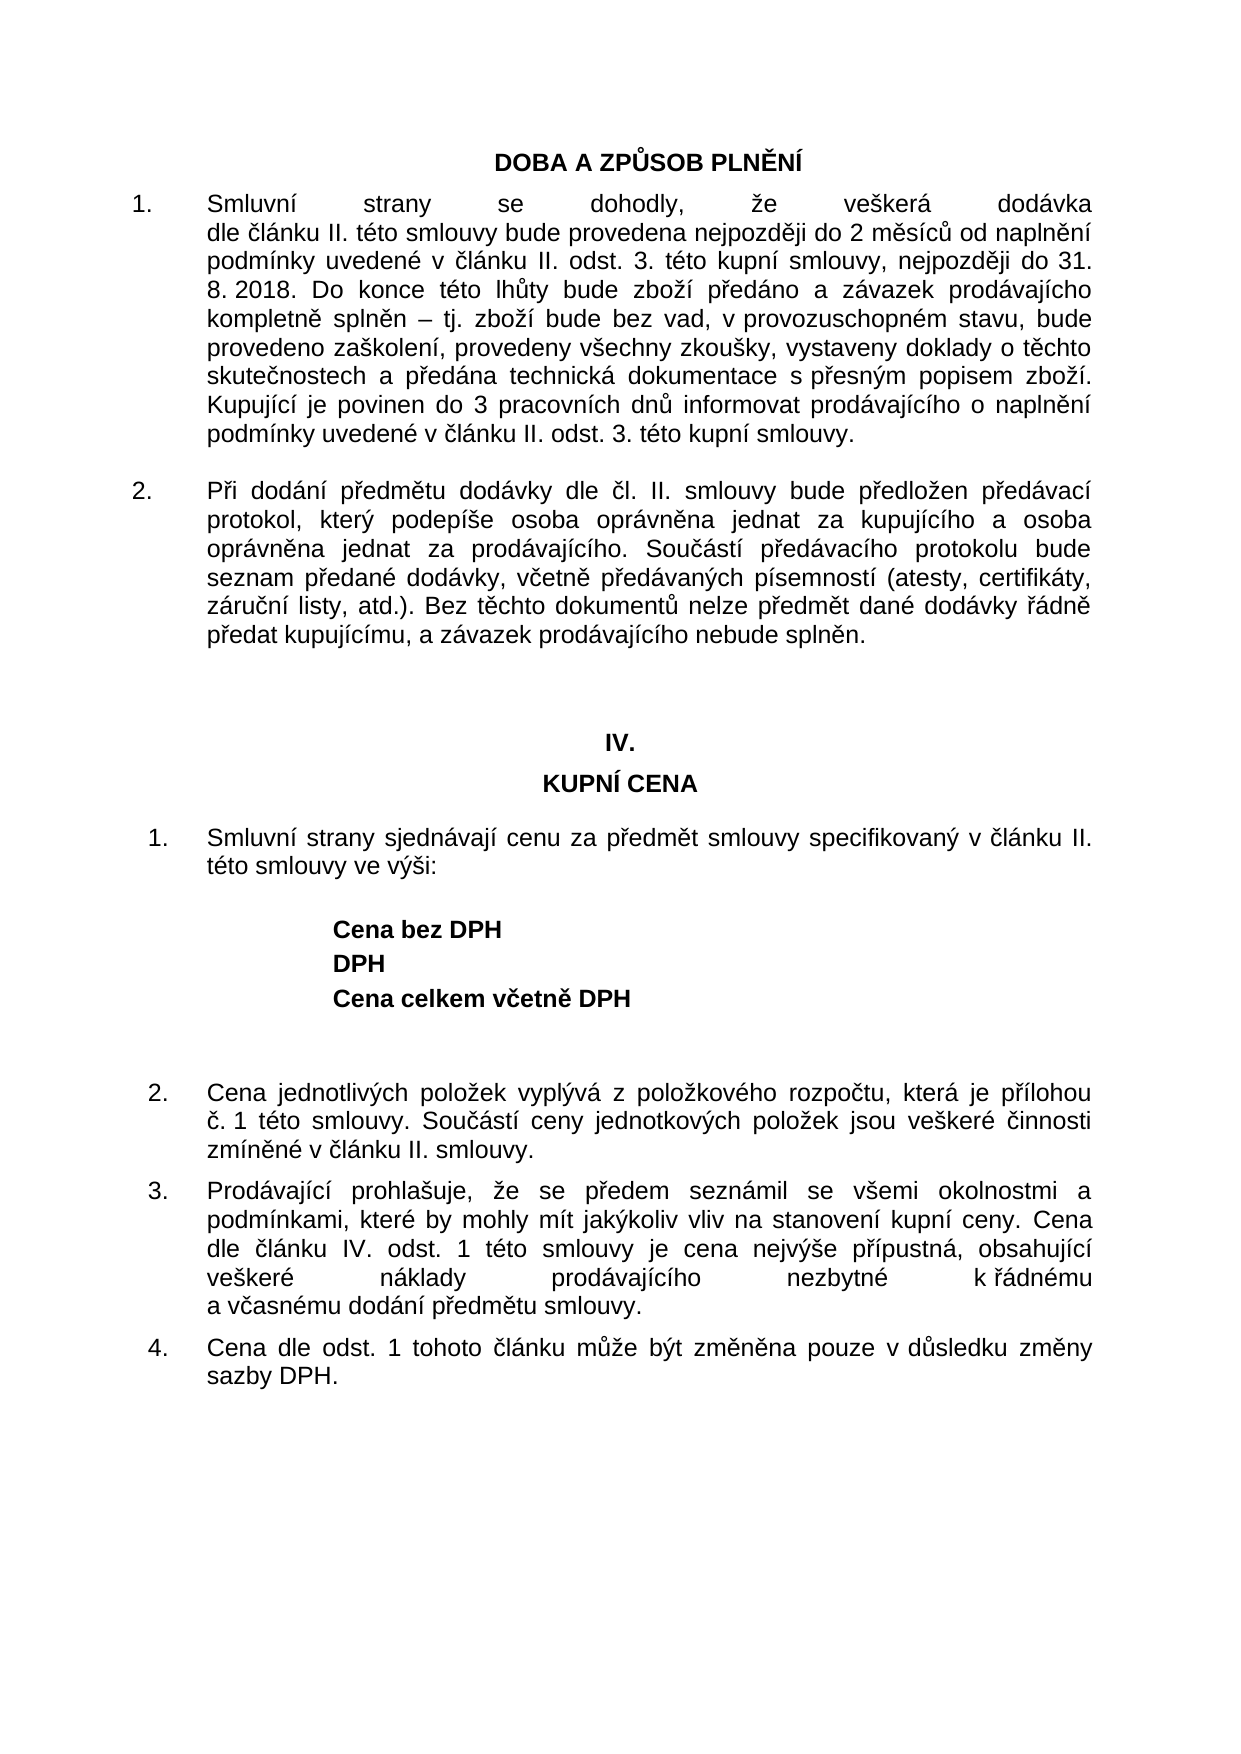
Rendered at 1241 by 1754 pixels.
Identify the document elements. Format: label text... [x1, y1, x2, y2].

list Cena jednotlivých položek vyplývá z položkového rozpočtu, která je přílohou č. 1 této smlouvy. Součástí ceny jednotkových položek jsou veškeré činnosti zmíněné v článku II. smlouvy. [148, 1077, 1093, 1164]
text Doba A ZPŮSOB pLNĚNÍ [204, 148, 1093, 176]
text KUPNÍ CENA [148, 769, 1093, 798]
list Cena dle odst. 1 tohoto článku může být změněna pouze v důsledku změny sazby DPH. [148, 1332, 1093, 1390]
list Při dodání předmětu dodávky dle čl. II. smlouvy bude předložen předávací protokol, který podepíše osoba oprávněna jednat za kupujícího a osoba oprávněna jednat za prodávajícího. Součástí předávacího protokolu bude seznam předané dodávky, včetně předávaných písemností (atesty, certifikáty, záruční listy, atd.). Bez těchto dokumentů nelze předmět dané dodávky řádně předat kupujícímu, a závazek prodávajícího nebude splněn. [132, 476, 1093, 649]
list Smluvní strany se dohodly, že veškerá dodávka dle článku II. této smlouvy bude provedena nejpozději do 2 měsíců od naplnění podmínky uvedené v článku II. odst. 3. této kupní smlouvy, nejpozději do 31. 8. 2018. Do konce této lhůty bude zboží předáno a závazek prodávajícho kompletně splněn – tj. zboží bude bez vad, v provozuschopném stavu, bude provedeno zaškolení, provedeny všechny zkoušky, vystaveny doklady o těchto skutečnostech a předána technická dokumentace s přesným popisem zboží. Kupující je povinen do 3 pracovních dnů informovat prodávajícího o naplnění podmínky uvedené v článku II. odst. 3. této kupní smlouvy. [132, 189, 1093, 448]
list Smluvní strany sjednávají cenu za předmět smlouvy specifikovaný v článku II. této smlouvy ve výši: [148, 823, 1093, 880]
text Cena celkem včetně DPH [295, 983, 1093, 1012]
text IV. [148, 728, 1093, 756]
text Cena bez DPH [295, 914, 1093, 943]
list Prodávající prohlašuje, že se předem seznámil se všemi okolnostmi a podmínkami, které by mohly mít jakýkoliv vliv na stanovení kupní ceny. Cena dle článku IV. odst. 1 této smlouvy je cena nejvýše přípustná, obsahující veškeré náklady prodávajícího nezbytné k řádnému a včasnému dodání předmětu smlouvy. [148, 1176, 1093, 1320]
text DPH [295, 949, 1093, 978]
